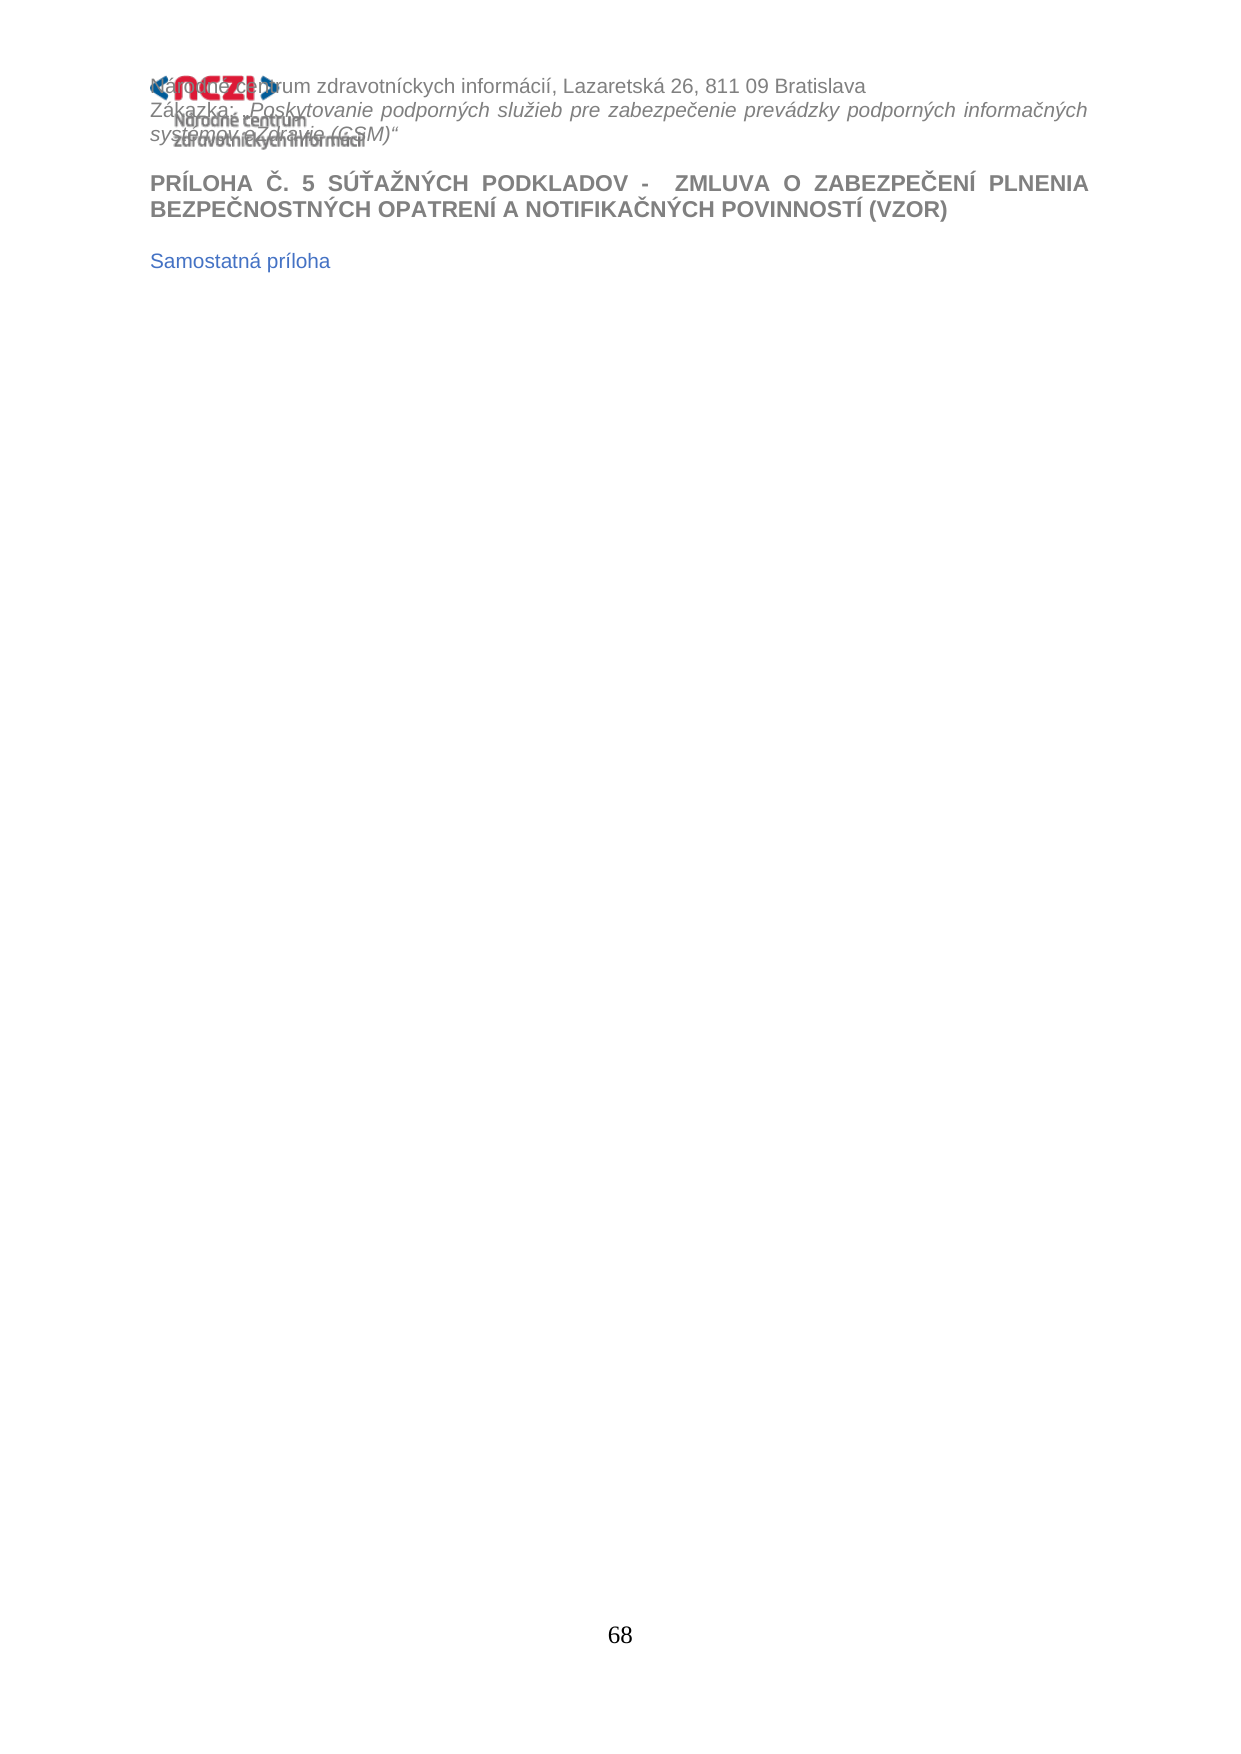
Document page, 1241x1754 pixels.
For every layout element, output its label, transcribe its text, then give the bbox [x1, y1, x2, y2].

text PRÍLOHA Č. 5 SÚŤAŽNÝCH PODKLADOV - Zmluva o zabezpečení plnenia bezpečnostných opatrení a notifikačných povinností (VZOR) [150, 169, 1090, 222]
text Samostatná príloha [150, 249, 1090, 273]
picture [150, 74, 366, 151]
